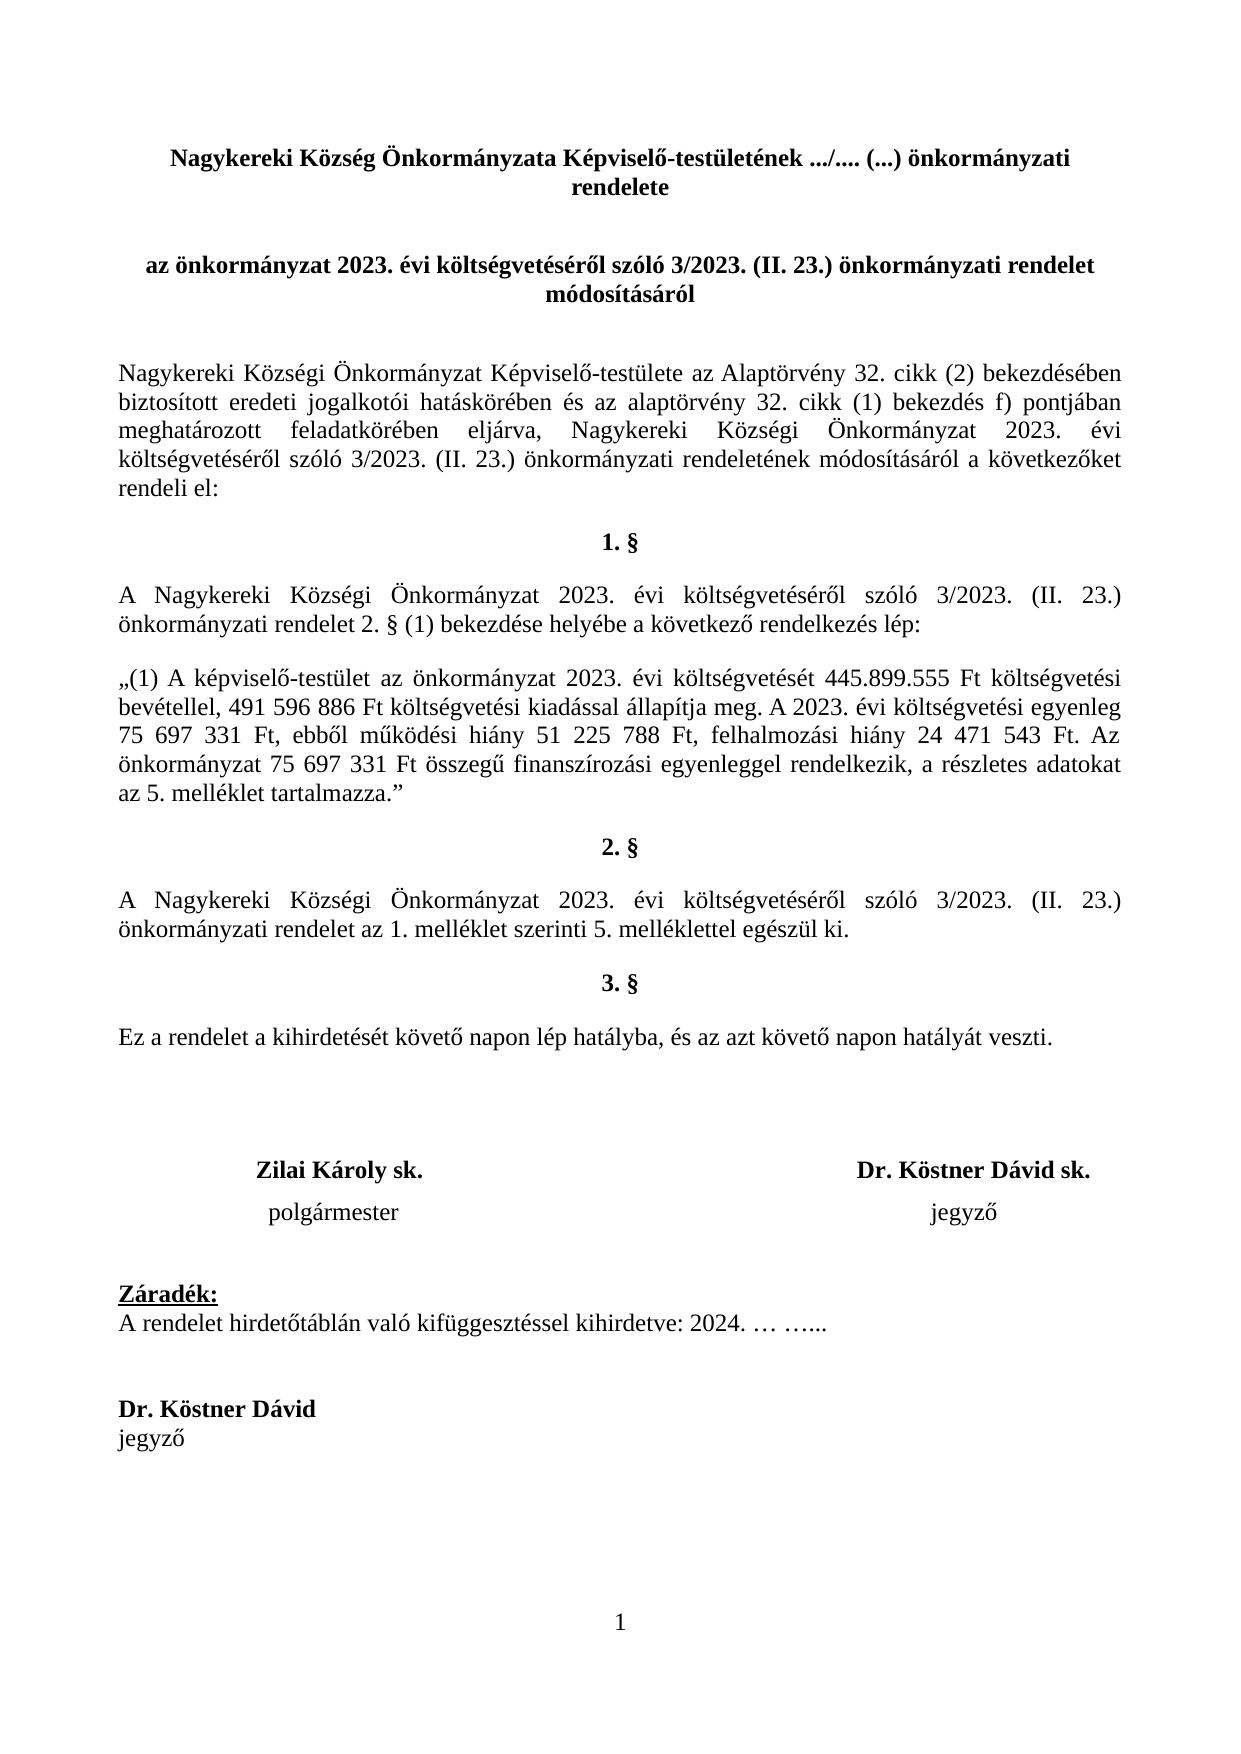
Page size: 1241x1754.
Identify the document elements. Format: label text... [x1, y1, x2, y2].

text Dr. Köstner Dávid [118, 1394, 1122, 1423]
text A Nagykereki Községi Önkormányzat 2023. évi költségvetéséről szóló 3/2023. (II. 23.) önkormányzati rendelet az 1. melléklet szerinti 5. melléklettel egészül ki. [118, 886, 1122, 943]
text Záradék: [118, 1279, 1122, 1308]
text Nagykereki Község Önkormányzata Képviselő-testületének .../.... (...) önkormányzati rendelete [118, 143, 1122, 201]
text A rendelet hirdetőtáblán való kifüggesztéssel kihirdetve: 2024. … …... [118, 1308, 1122, 1337]
text 2. § [118, 832, 1122, 861]
text jegyző [118, 1423, 1122, 1452]
text Zilai Károly sk. Dr. Köstner Dávid sk. [118, 1156, 1122, 1184]
text A Nagykereki Községi Önkormányzat 2023. évi költségvetéséről szóló 3/2023. (II. 23.) önkormányzati rendelet 2. § (1) bekezdése helyébe a következő rendelkezés lép: [118, 581, 1122, 638]
text Nagykereki Községi Önkormányzat Képviselő-testülete az Alaptörvény 32. cikk (2) bekezdésében biztosított eredeti jogalkotói hatáskörében és az alaptörvény 32. cikk (1) bekezdés f) pontjában meghatározott feladatkörében eljárva, Nagykereki Községi Önkormányzat 2023. évi költségvetéséről szóló 3/2023. (II. 23.) önkormányzati rendeletének módosításáról a következőket rendeli el: [118, 358, 1122, 502]
text polgármester jegyző [118, 1197, 1122, 1226]
text 3. § [118, 968, 1122, 997]
text az önkormányzat 2023. évi költségvetéséről szóló 3/2023. (II. 23.) önkormányzati rendelet módosításáról [118, 251, 1122, 308]
text Ez a rendelet a kihirdetését követő napon lép hatályba, és az azt követő napon hatályát veszti. [118, 1022, 1122, 1051]
text „(1) A képviselő-testület az önkormányzat 2023. évi költségvetését 445.899.555 Ft költségvetési bevétellel, 491 596 886 Ft költségvetési kiadással állapítja meg. A 2023. évi költségvetési egyenleg 75 697 331 Ft, ebből működési hiány 51 225 788 Ft, felhalmozási hiány 24 471 543 Ft. Az önkormányzat 75 697 331 Ft összegű finanszírozási egyenleggel rendelkezik, a részletes adatokat az 5. melléklet tartalmazza.” [118, 663, 1122, 807]
text 1. § [118, 527, 1122, 556]
